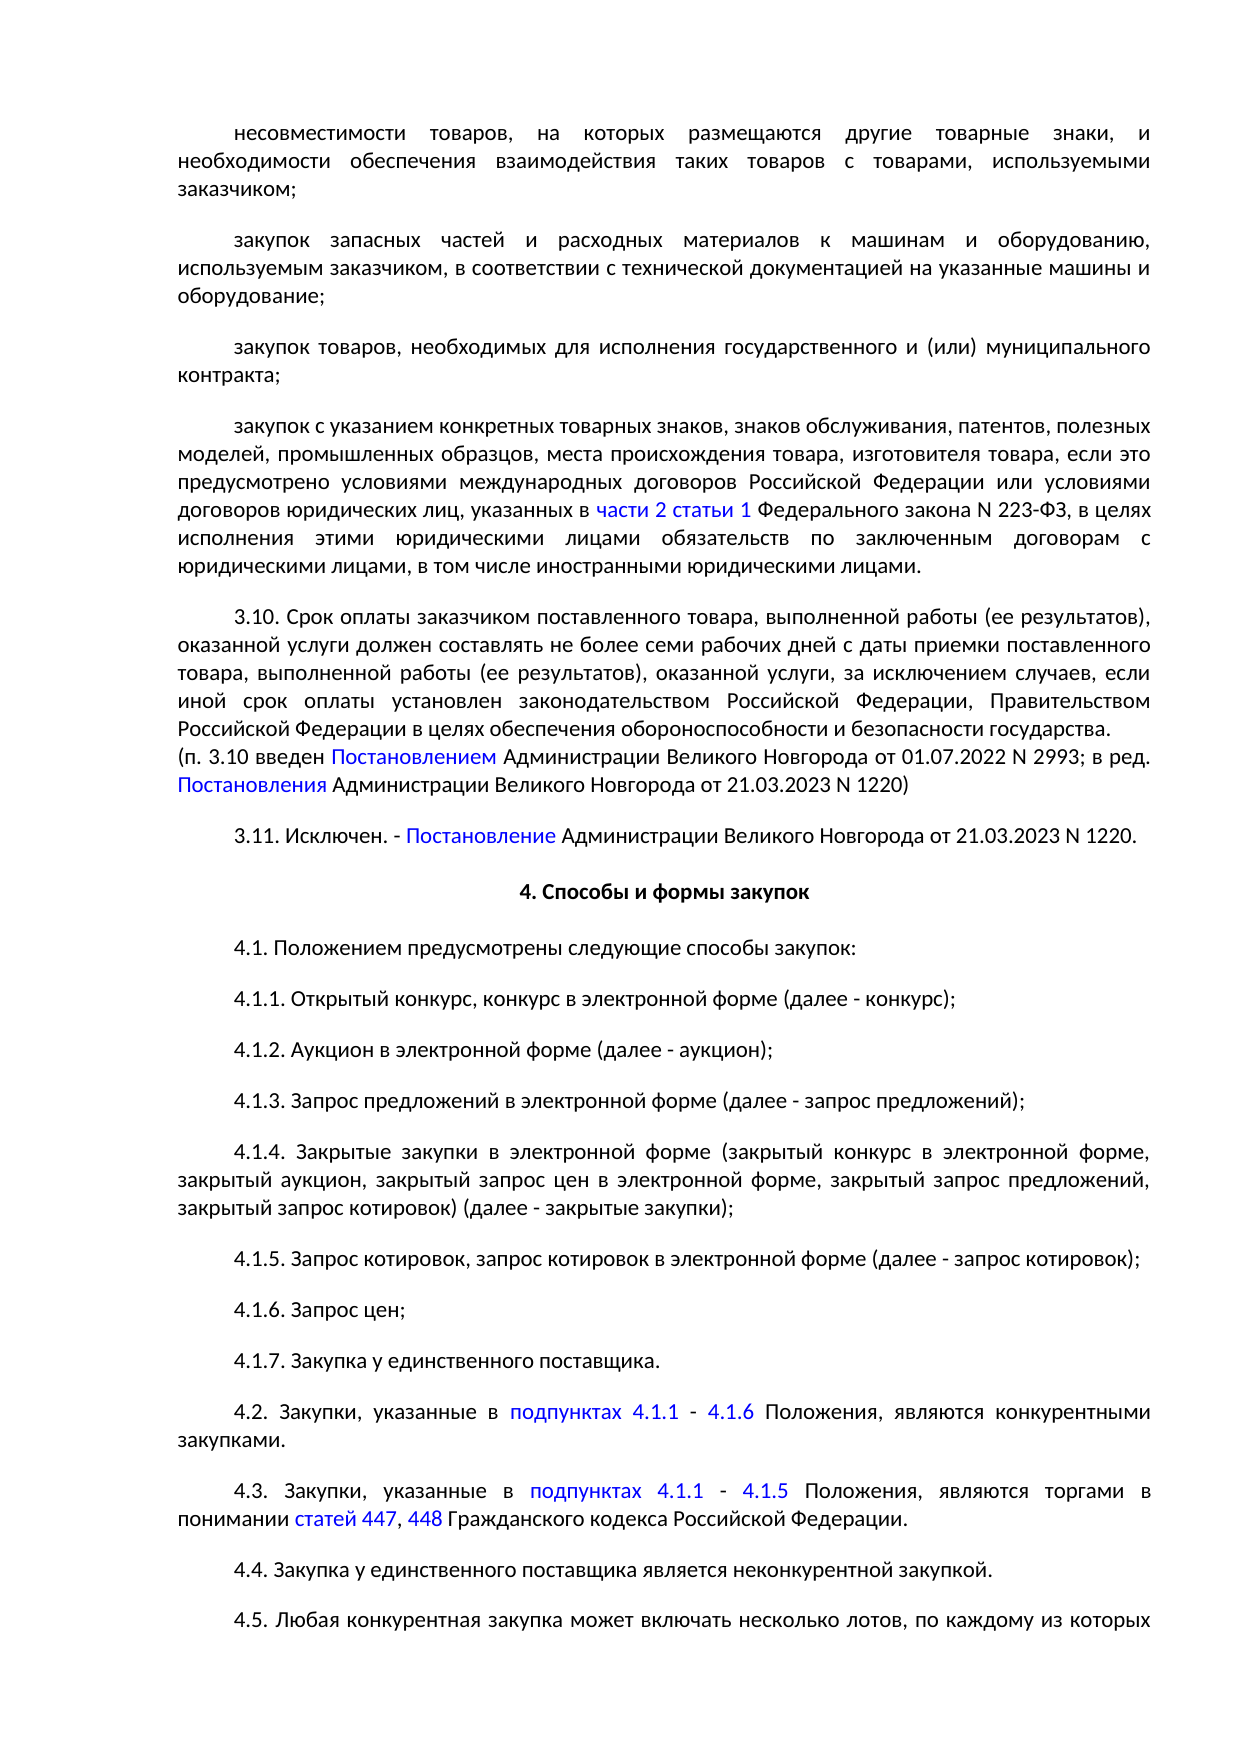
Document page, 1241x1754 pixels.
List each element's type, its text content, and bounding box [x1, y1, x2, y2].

text несовместимости товаров, на которых размещаются другие товарные знаки, и необходимости обеспечения взаимодействия таких товаров с товарами, используемыми заказчиком; [177, 118, 1152, 202]
text 4.2. Закупки, указанные в подпунктах 4.1.1 - 4.1.6 Положения, являются конкурентными закупками. [177, 1397, 1152, 1453]
text 4.1.2. Аукцион в электронной форме (далее - аукцион); [177, 1035, 1152, 1063]
text закупок с указанием конкретных товарных знаков, знаков обслуживания, патентов, полезных моделей, промышленных образцов, места происхождения товара, изготовителя товара, если это предусмотрено условиями международных договоров Российской Федерации или условиями договоров юридических лиц, указанных в части 2 статьи 1 Федерального закона N 223-ФЗ, в целях исполнения этими юридическими лицами обязательств по заключенным договорам с юридическими лицами, в том числе иностранными юридическими лицами. [177, 411, 1152, 579]
text 4.1.1. Открытый конкурс, конкурс в электронной форме (далее - конкурс); [177, 984, 1152, 1012]
text 4.1.7. Закупка у единственного поставщика. [177, 1346, 1152, 1374]
text 4.1.6. Запрос цен; [177, 1295, 1152, 1323]
title 4. Способы и формы закупок [177, 877, 1152, 905]
text 4.3. Закупки, указанные в подпунктах 4.1.1 - 4.1.5 Положения, являются торгами в понимании статей 447, 448 Гражданского кодекса Российской Федерации. [177, 1476, 1152, 1532]
text 4.1.4. Закрытые закупки в электронной форме (закрытый конкурс в электронной форме, закрытый аукцион, закрытый запрос цен в электронной форме, закрытый запрос предложений, закрытый запрос котировок) (далее - закрытые закупки); [177, 1137, 1152, 1221]
text 3.11. Исключен. - Постановление Администрации Великого Новгорода от 21.03.2023 N 1220. [177, 821, 1152, 849]
text (п. 3.10 введен Постановлением Администрации Великого Новгорода от 01.07.2022 N 2993; в ред. Постановления Администрации Великого Новгорода от 21.03.2023 N 1220) [177, 742, 1152, 798]
text 4.1.3. Запрос предложений в электронной форме (далее - запрос предложений); [177, 1086, 1152, 1114]
text закупок запасных частей и расходных материалов к машинам и оборудованию, используемым заказчиком, в соответствии с технической документацией на указанные машины и оборудование; [177, 225, 1152, 309]
text 4.4. Закупка у единственного поставщика является неконкурентной закупкой. [177, 1555, 1152, 1583]
text закупок товаров, необходимых для исполнения государственного и (или) муниципального контракта; [177, 332, 1152, 388]
text 4.1. Положением предусмотрены следующие способы закупок: [177, 933, 1152, 961]
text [177, 1606, 1152, 1634]
text 3.10. Срок оплаты заказчиком поставленного товара, выполненной работы (ее результатов), оказанной услуги должен составлять не более семи рабочих дней с даты приемки поставленного товара, выполненной работы (ее результатов), оказанной услуги, за исключением случаев, если иной срок оплаты установлен законодательством Российской Федерации, Правительством Российской Федерации в целях обеспечения обороноспособности и безопасности государства. [177, 602, 1152, 742]
text 4.1.5. Запрос котировок, запрос котировок в электронной форме (далее - запрос котировок); [177, 1244, 1152, 1272]
